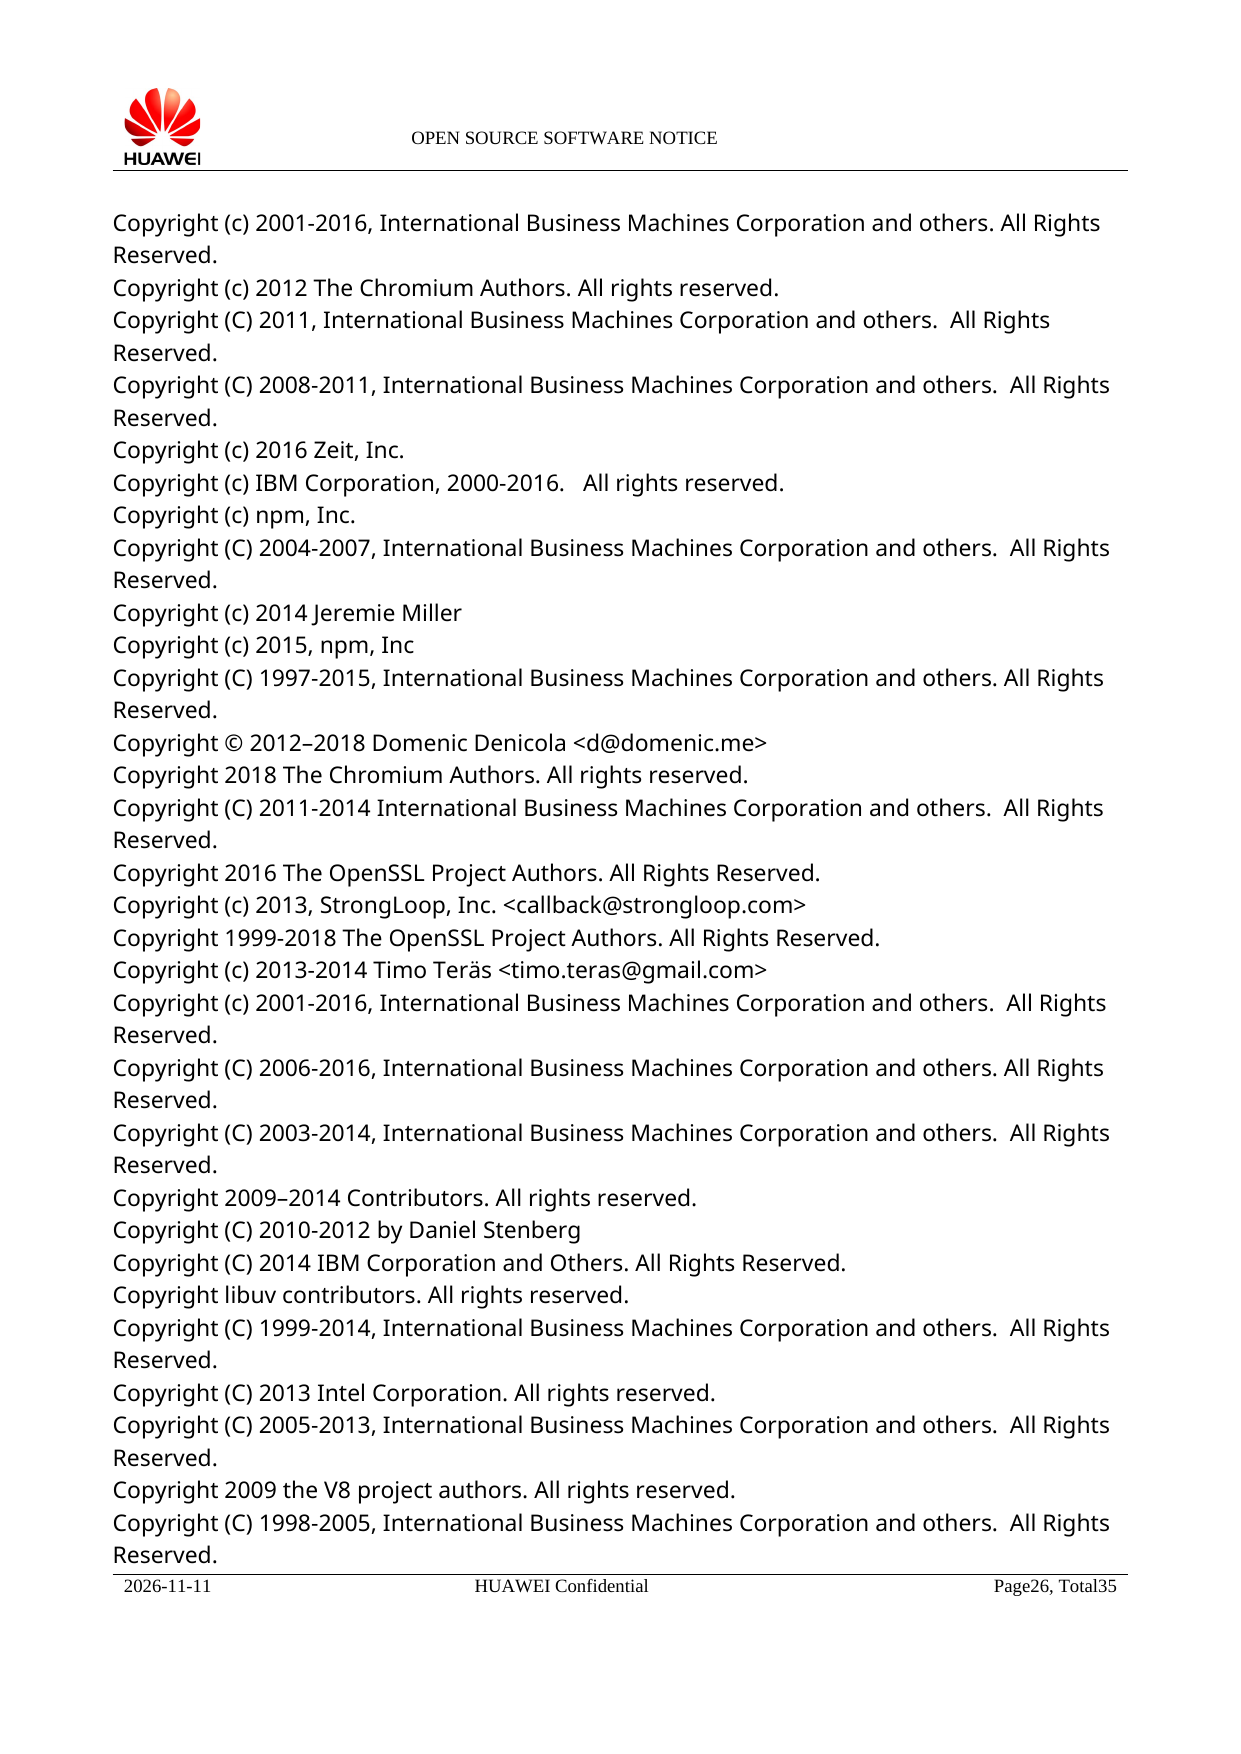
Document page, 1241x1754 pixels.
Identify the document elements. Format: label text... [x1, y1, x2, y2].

picture [124, 88, 201, 165]
